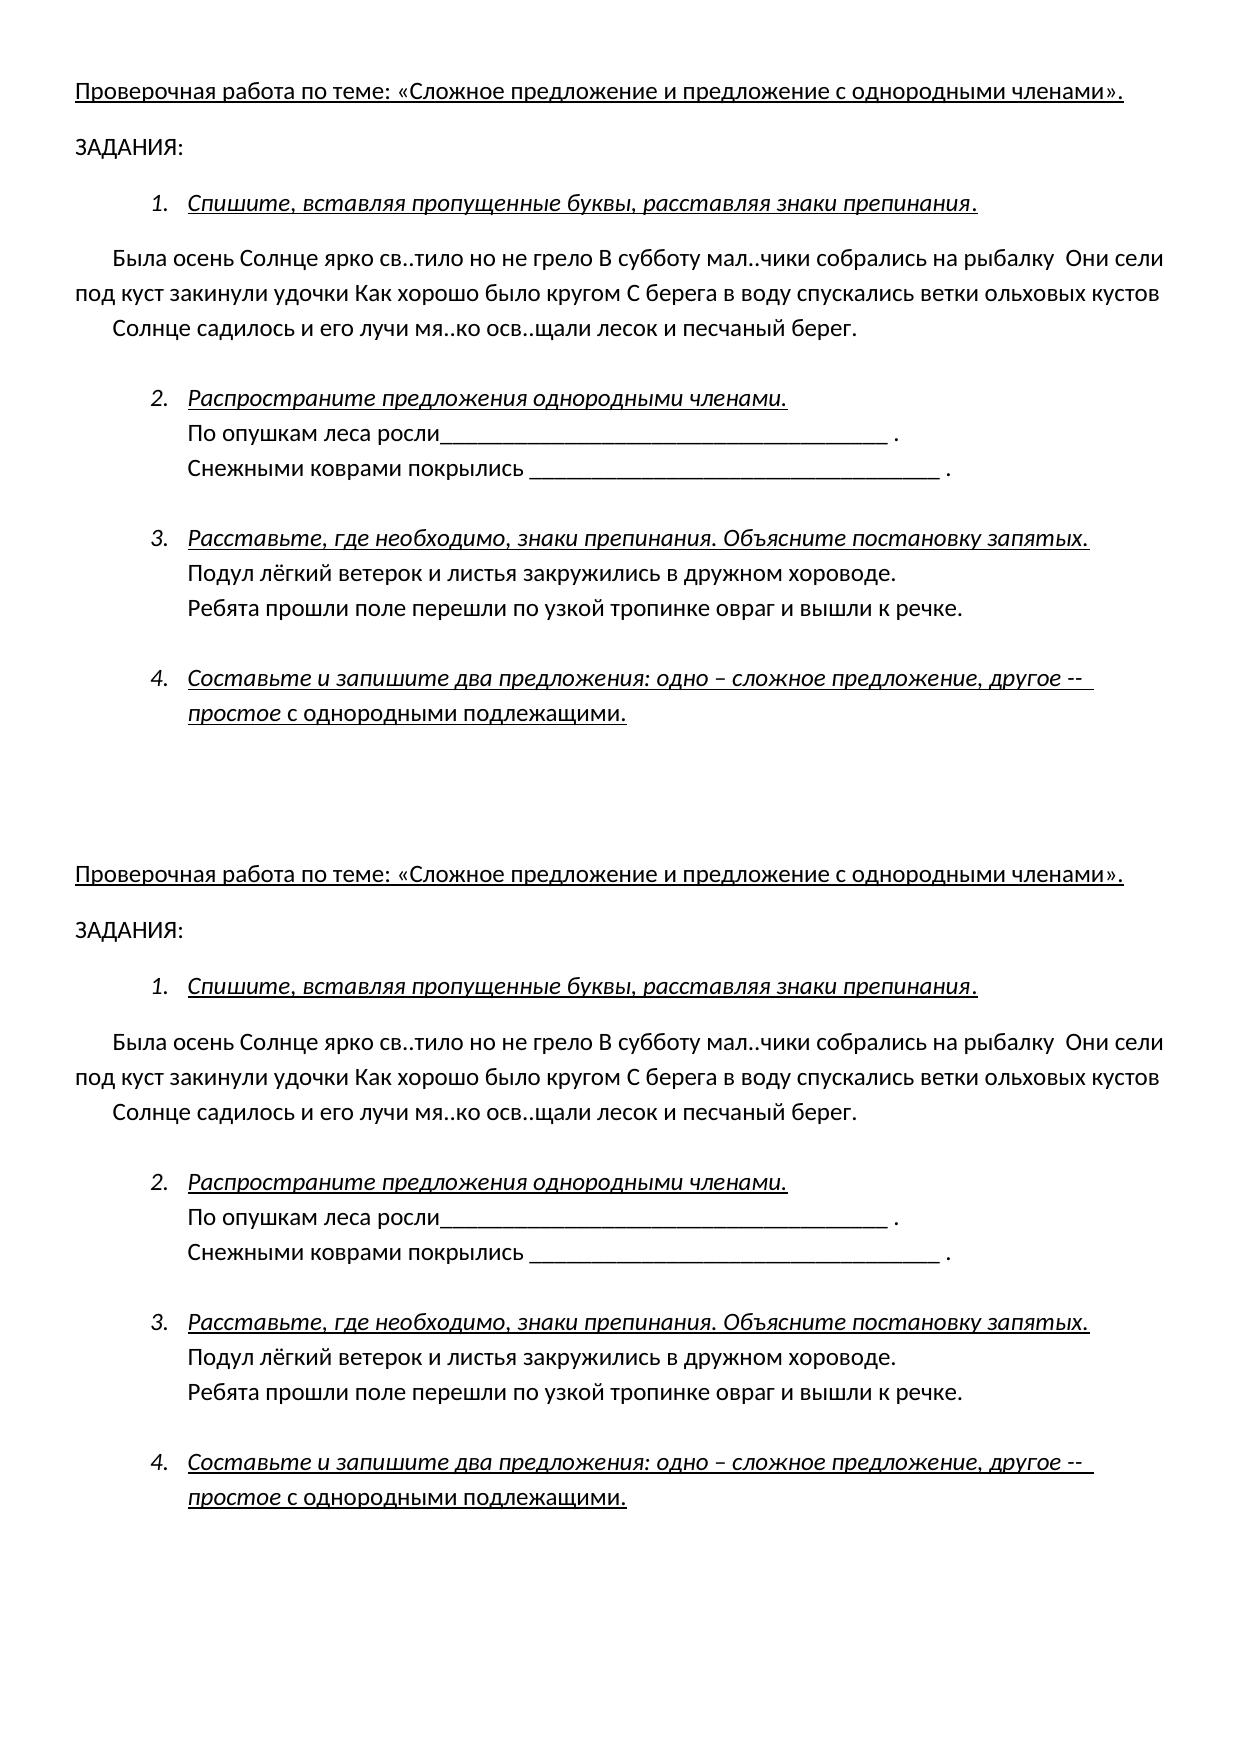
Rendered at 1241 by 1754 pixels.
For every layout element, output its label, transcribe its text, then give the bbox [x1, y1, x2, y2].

list Снежными коврами покрылись _________________________________ . [187, 452, 1165, 483]
text Солнце садилось и его лучи мя..ко осв..щали лесок и песчаный берег. [75, 312, 1165, 343]
list Снежными коврами покрылись _________________________________ . [187, 1236, 1165, 1266]
text Была осень Солнце ярко св..тило но не грело В субботу мал..чики собрались на рыбалку Они сели под куст закинули удочки Как хорошо было кругом С берега в воду спускались ветки ольховых кустов [75, 242, 1165, 308]
text Солнце садилось и его лучи мя..ко осв..щали лесок и песчаный берег. [75, 1096, 1165, 1126]
text Проверочная работа по теме: «Сложное предложение и предложение с однородными членами». [75, 858, 1165, 889]
text Была осень Солнце ярко св..тило но не грело В субботу мал..чики собрались на рыбалку Они сели под куст закинули удочки Как хорошо было кругом С берега в воду спускались ветки ольховых кустов [75, 1026, 1165, 1091]
list Подул лёгкий ветерок и листья закружились в дружном хороводе. [187, 1341, 1165, 1371]
list Расставьте, где необходимо, знаки препинания. Объясните постановку запятых. [150, 522, 1165, 553]
list Спишите, вставляя пропущенные буквы, расставляя знаки препинания. [150, 187, 1165, 217]
list Подул лёгкий ветерок и листья закружились в дружном хороводе. [187, 557, 1165, 588]
text ЗАДАНИЯ: [75, 914, 1165, 945]
list Ребята прошли поле перешли по узкой тропинке овраг и вышли к речке. [187, 592, 1165, 623]
list Ребята прошли поле перешли по узкой тропинке овраг и вышли к речке. [187, 1376, 1165, 1406]
list По опушкам леса росли____________________________________ . [187, 1201, 1165, 1231]
list По опушкам леса росли____________________________________ . [187, 417, 1165, 448]
list Распространите предложения однородными членами. [150, 382, 1165, 413]
text Проверочная работа по теме: «Сложное предложение и предложение с однородными членами». [75, 75, 1165, 106]
text ЗАДАНИЯ: [75, 131, 1165, 161]
list Спишите, вставляя пропущенные буквы, расставляя знаки препинания. [150, 970, 1165, 1001]
list Расставьте, где необходимо, знаки препинания. Объясните постановку запятых. [150, 1306, 1165, 1336]
list Составьте и запишите два предложения: одно – сложное предложение, другое -- простое с однородными подлежащими. [150, 1446, 1165, 1511]
list Составьте и запишите два предложения: одно – сложное предложение, другое -- простое с однородными подлежащими. [150, 662, 1165, 728]
list Распространите предложения однородными членами. [150, 1166, 1165, 1196]
